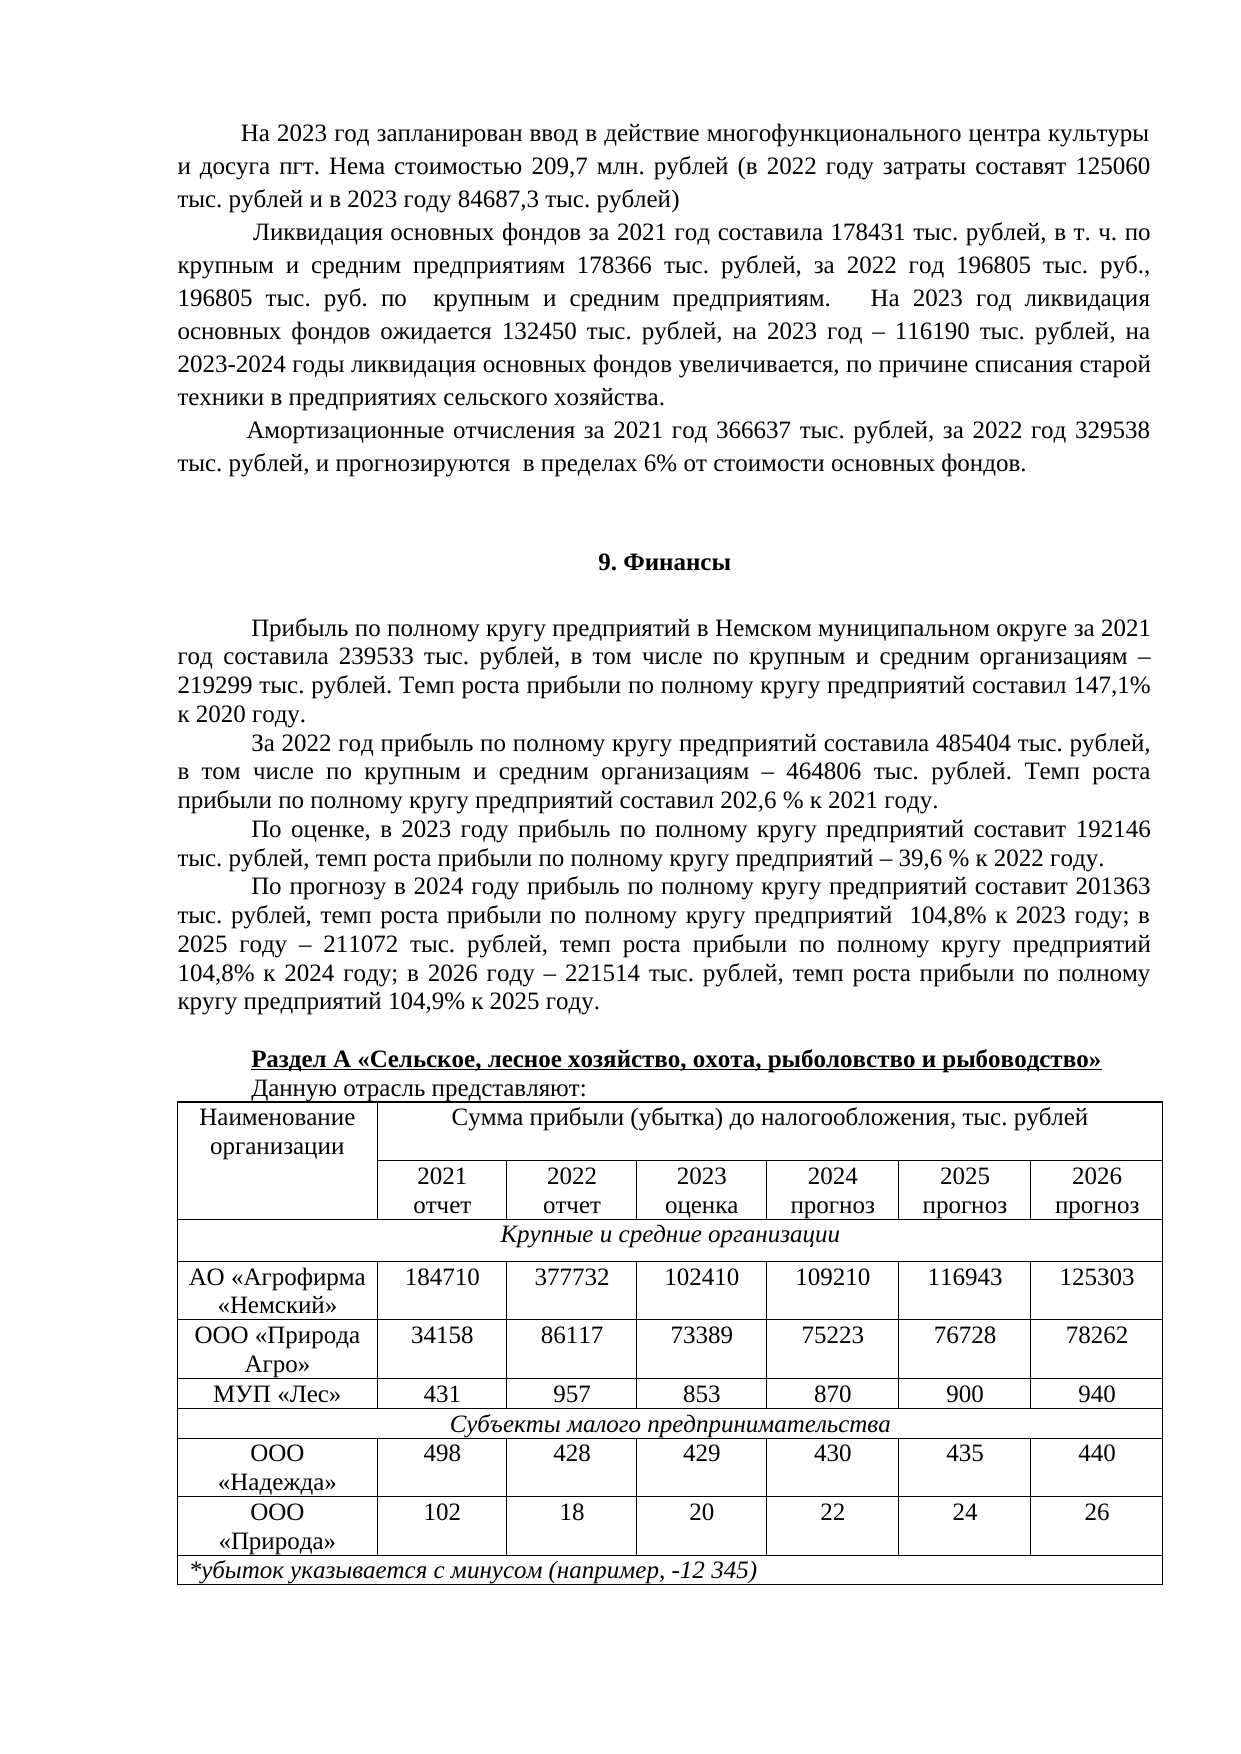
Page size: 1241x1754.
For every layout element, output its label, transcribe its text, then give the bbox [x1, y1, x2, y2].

table_cell 78262 [1031, 1320, 1162, 1378]
table_cell 2023 оценка [637, 1161, 766, 1218]
table_cell ООО «Природа Агро» [178, 1320, 377, 1378]
table_cell 853 [637, 1379, 766, 1408]
table_cell МУП «Лес» [178, 1379, 377, 1408]
text Прибыль по полному кругу предприятий в Немском муниципальном округе за 2021 год составила 239533 тыс. рублей, в том числе по крупным и средним организациям – 219299 тыс. рублей. Темп роста прибыли по полному кругу предприятий составил 147,1% к 2020 году. [177, 613, 1152, 728]
table_cell 430 [767, 1439, 898, 1496]
text За 2022 год прибыль по полному кругу предприятий составила 485404 тыс. рублей, в том числе по крупным и средним организациям – 464806 тыс. рублей. Темп роста прибыли по полному кругу предприятий составил 202,6 % к 2021 году. [177, 728, 1152, 814]
table_cell 2021 отчет [378, 1161, 506, 1218]
table_cell 102 [378, 1497, 506, 1554]
table_cell АО «Агрофирма «Немский» [178, 1262, 377, 1319]
table_cell 2025 прогноз [899, 1161, 1030, 1218]
table_cell 102410 [637, 1262, 766, 1319]
table_cell 2024 прогноз [767, 1161, 898, 1218]
table_cell Крупные и средние организации [178, 1220, 1162, 1261]
text По прогнозу в 2024 году прибыль по полному кругу предприятий составит 201363 тыс. рублей, темп роста прибыли по полному кругу предприятий 104,8% к 2023 году; в 2025 году – 211072 тыс. рублей, темп роста прибыли по полному кругу предприятий 104,8% к 2024 году; в 2026 году – 221514 тыс. рублей, темп роста прибыли по полному кругу предприятий 104,9% к 2025 году. [177, 871, 1152, 1015]
table_cell 440 [1031, 1439, 1162, 1496]
text Раздел А «Сельское, лесное хозяйство, охота, рыболовство и рыбоводство» [177, 1044, 1152, 1073]
table_cell 125303 [1031, 1262, 1162, 1319]
table_cell 24 [899, 1497, 1030, 1554]
table_cell 20 [637, 1497, 766, 1554]
text Ликвидация основных фондов за 2021 год составила 178431 тыс. рублей, в т. ч. по крупным и средним предприятиям 178366 тыс. рублей, за 2022 год 196805 тыс. руб., 196805 тыс. руб. по крупным и средним предприятиям. На 2023 год ликвидация основных фондов ожидается 132450 тыс. рублей, на 2023 год – 116190 тыс. рублей, на 2023-2024 годы ликвидация основных фондов увеличивается, по причине списания старой техники в предприятиях сельского хозяйства. [177, 217, 1152, 411]
text Данную отрасль представляют: [177, 1073, 1152, 1101]
table_cell Субъекты малого предпринимательства [178, 1409, 1162, 1437]
table_cell ООО «Природа» [178, 1497, 377, 1554]
table_cell ООО «Надежда» [178, 1439, 377, 1496]
table_cell 957 [507, 1379, 636, 1408]
table_cell 76728 [899, 1320, 1030, 1378]
table_cell 75223 [767, 1320, 898, 1378]
table_cell 34158 [378, 1320, 506, 1378]
text 9. Финансы [177, 547, 1152, 576]
table_cell 435 [899, 1439, 1030, 1496]
table_cell 870 [767, 1379, 898, 1408]
table_cell 22 [767, 1497, 898, 1554]
table_cell 377732 [507, 1262, 636, 1319]
text На 2023 год запланирован ввод в действие многофункционального центра культуры и досуга пгт. Нема стоимостью 209,7 млн. рублей (в 2022 году затраты составят 125060 тыс. рублей и в 2023 году 84687,3 тыс. рублей) [177, 118, 1152, 213]
table_cell 109210 [767, 1262, 898, 1319]
table_cell *убыток указывается с минусом (например, -12 345) [178, 1556, 1162, 1584]
table_cell 431 [378, 1379, 506, 1408]
table_cell 940 [1031, 1379, 1162, 1408]
table_cell 116943 [899, 1262, 1030, 1319]
table_cell 73389 [637, 1320, 766, 1378]
table_cell 26 [1031, 1497, 1162, 1554]
text Амортизационные отчисления за 2021 год 366637 тыс. рублей, за 2022 год 329538 тыс. рублей, и прогнозируются в пределах 6% от стоимости основных фондов. [177, 415, 1152, 477]
table_cell 18 [507, 1497, 636, 1554]
table_cell 184710 [378, 1262, 506, 1319]
table_cell 498 [378, 1439, 506, 1496]
table_cell 86117 [507, 1320, 636, 1378]
table_cell 2022 отчет [507, 1161, 636, 1218]
table_cell 2026 прогноз [1031, 1161, 1162, 1218]
table_cell 429 [637, 1439, 766, 1496]
table_header Сумма прибыли (убытка) до налогообложения, тыс. рублей [378, 1103, 1162, 1160]
table_cell 900 [899, 1379, 1030, 1408]
text По оценке, в 2023 году прибыль по полному кругу предприятий составит 192146 тыс. рублей, темп роста прибыли по полному кругу предприятий – 39,6 % к 2022 году. [177, 814, 1152, 871]
table_cell 428 [507, 1439, 636, 1496]
table_header Наименование организации [178, 1103, 377, 1218]
